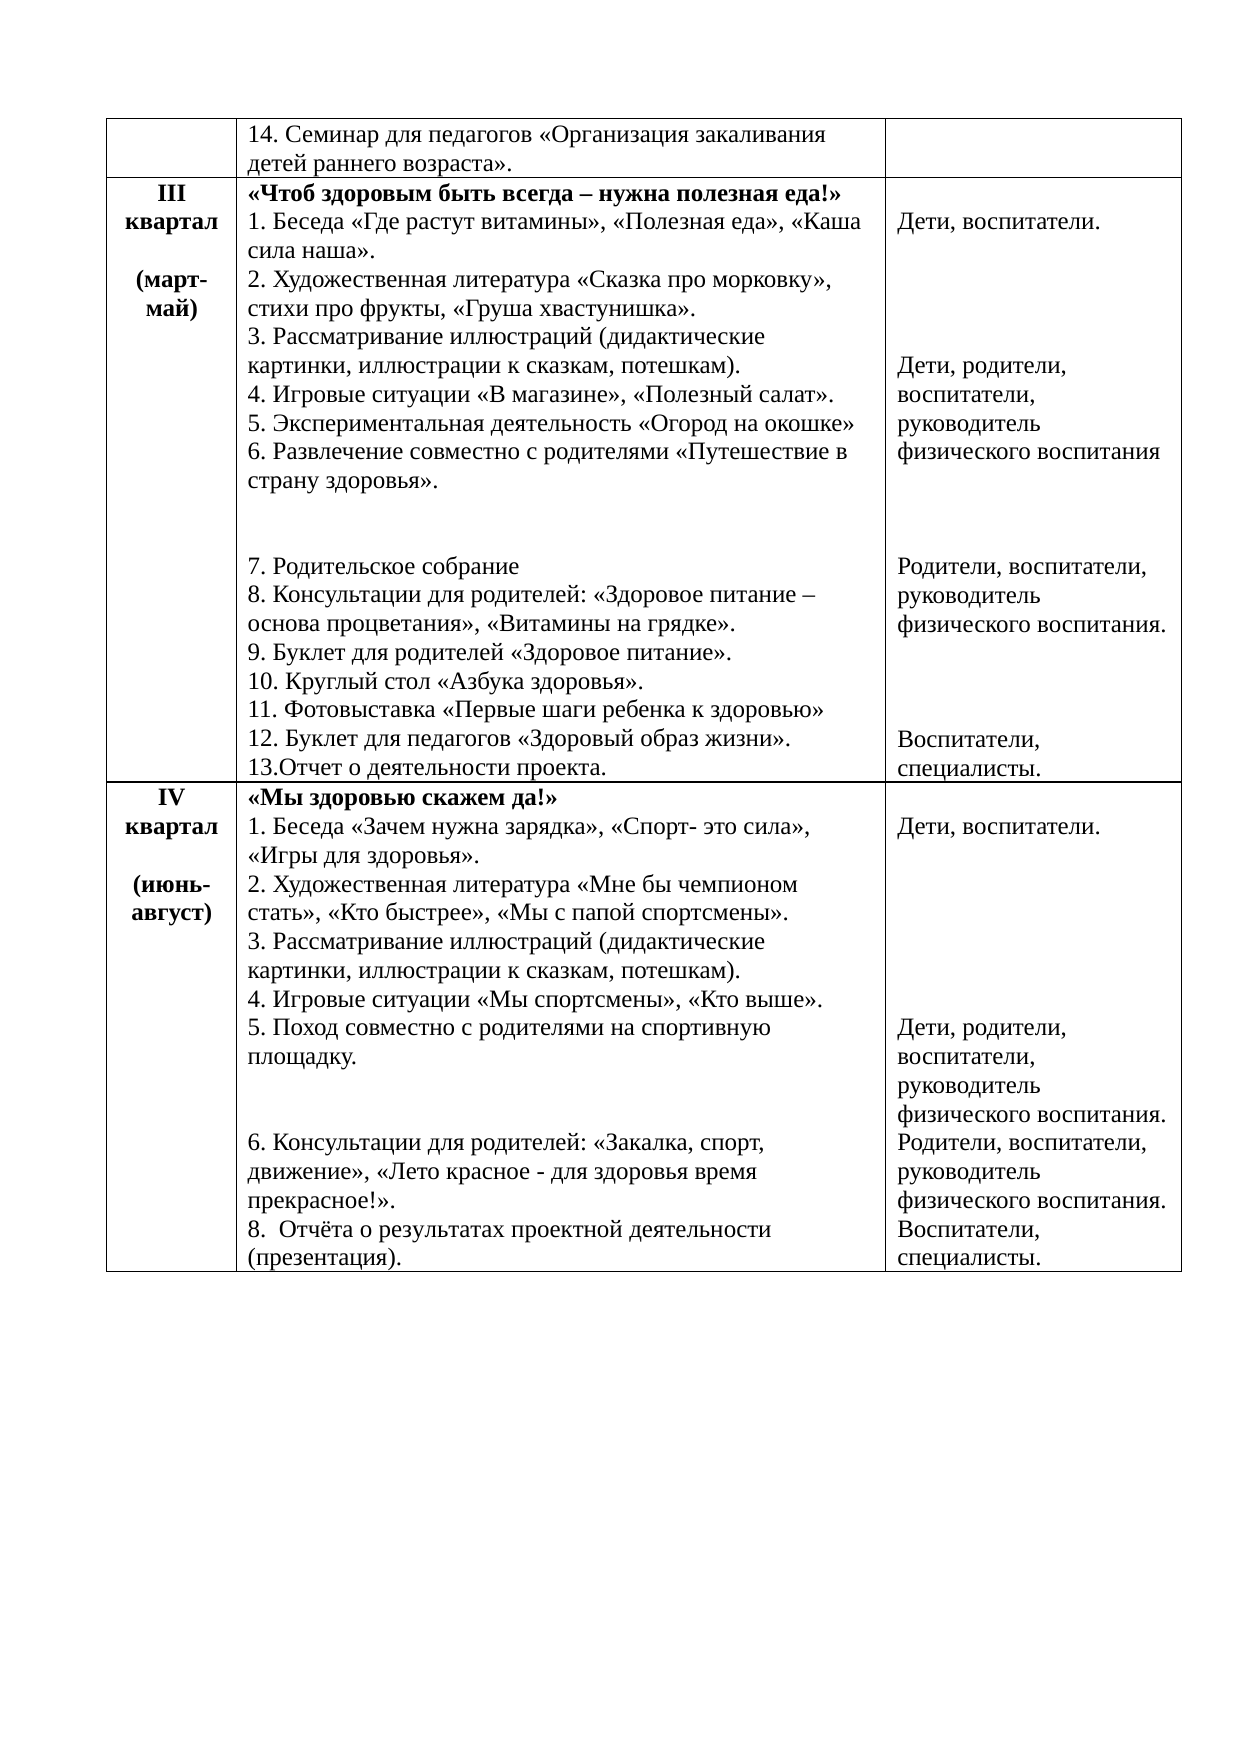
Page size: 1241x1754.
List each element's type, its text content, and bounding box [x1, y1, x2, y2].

table_cell IV квартал (июнь-август) [107, 783, 236, 1271]
table_cell «Мы здоровью скажем да!» 1. Беседа «Зачем нужна зарядка», «Спорт- это сила», «Игры для здоровья». 2. Художественная литература «Мне бы чемпионом стать», «Кто быстрее», «Мы с папой спортсмены». 3. Рассматривание иллюстраций (дидактические картинки, иллюстрации к сказкам, потешкам). 4. Игровые ситуации «Мы спортсмены», «Кто выше». 5. Поход совместно с родителями на спортивную площадку. 6. Консультации для родителей: «Закалка, спорт, движение», «Лето красное - для здоровья время прекрасное!». 8. Отчёта о результатах проектной деятельности (презентация). [237, 783, 885, 1271]
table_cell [237, 119, 885, 177]
table_cell «Чтоб здоровым быть всегда – нужна полезная еда!» 1. Беседа «Где растут витамины», «Полезная еда», «Каша сила наша». 2. Художественная литература «Сказка про морковку», стихи про фрукты, «Груша хвастунишка». 3. Рассматривание иллюстраций (дидактические картинки, иллюстрации к сказкам, потешкам). 4. Игровые ситуации «В магазине», «Полезный салат». 5. Экспериментальная деятельность «Огород на окошке» 6. Развлечение совместно с родителями «Путешествие в страну здоровья». 7. Родительское собрание 8. Консультации для родителей: «Здоровое питание – основа процветания», «Витамины на грядке». 9. Буклет для родителей «Здоровое питание». 10. Круглый стол «Азбука здоровья». 11. Фотовыставка «Первые шаги ребенка к здоровью» 12. Буклет для педагогов «Здоровый образ жизни». 13.Отчет о деятельности проекта. [237, 178, 885, 781]
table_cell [107, 119, 236, 177]
table_cell III квартал (март-май) [107, 178, 236, 781]
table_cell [886, 119, 1181, 177]
table_cell Дети, воспитатели. Дети, родители, воспитатели, руководитель физического воспитания Родители, воспитатели, руководитель физического воспитания. Воспитатели, специалисты. [886, 178, 1181, 781]
